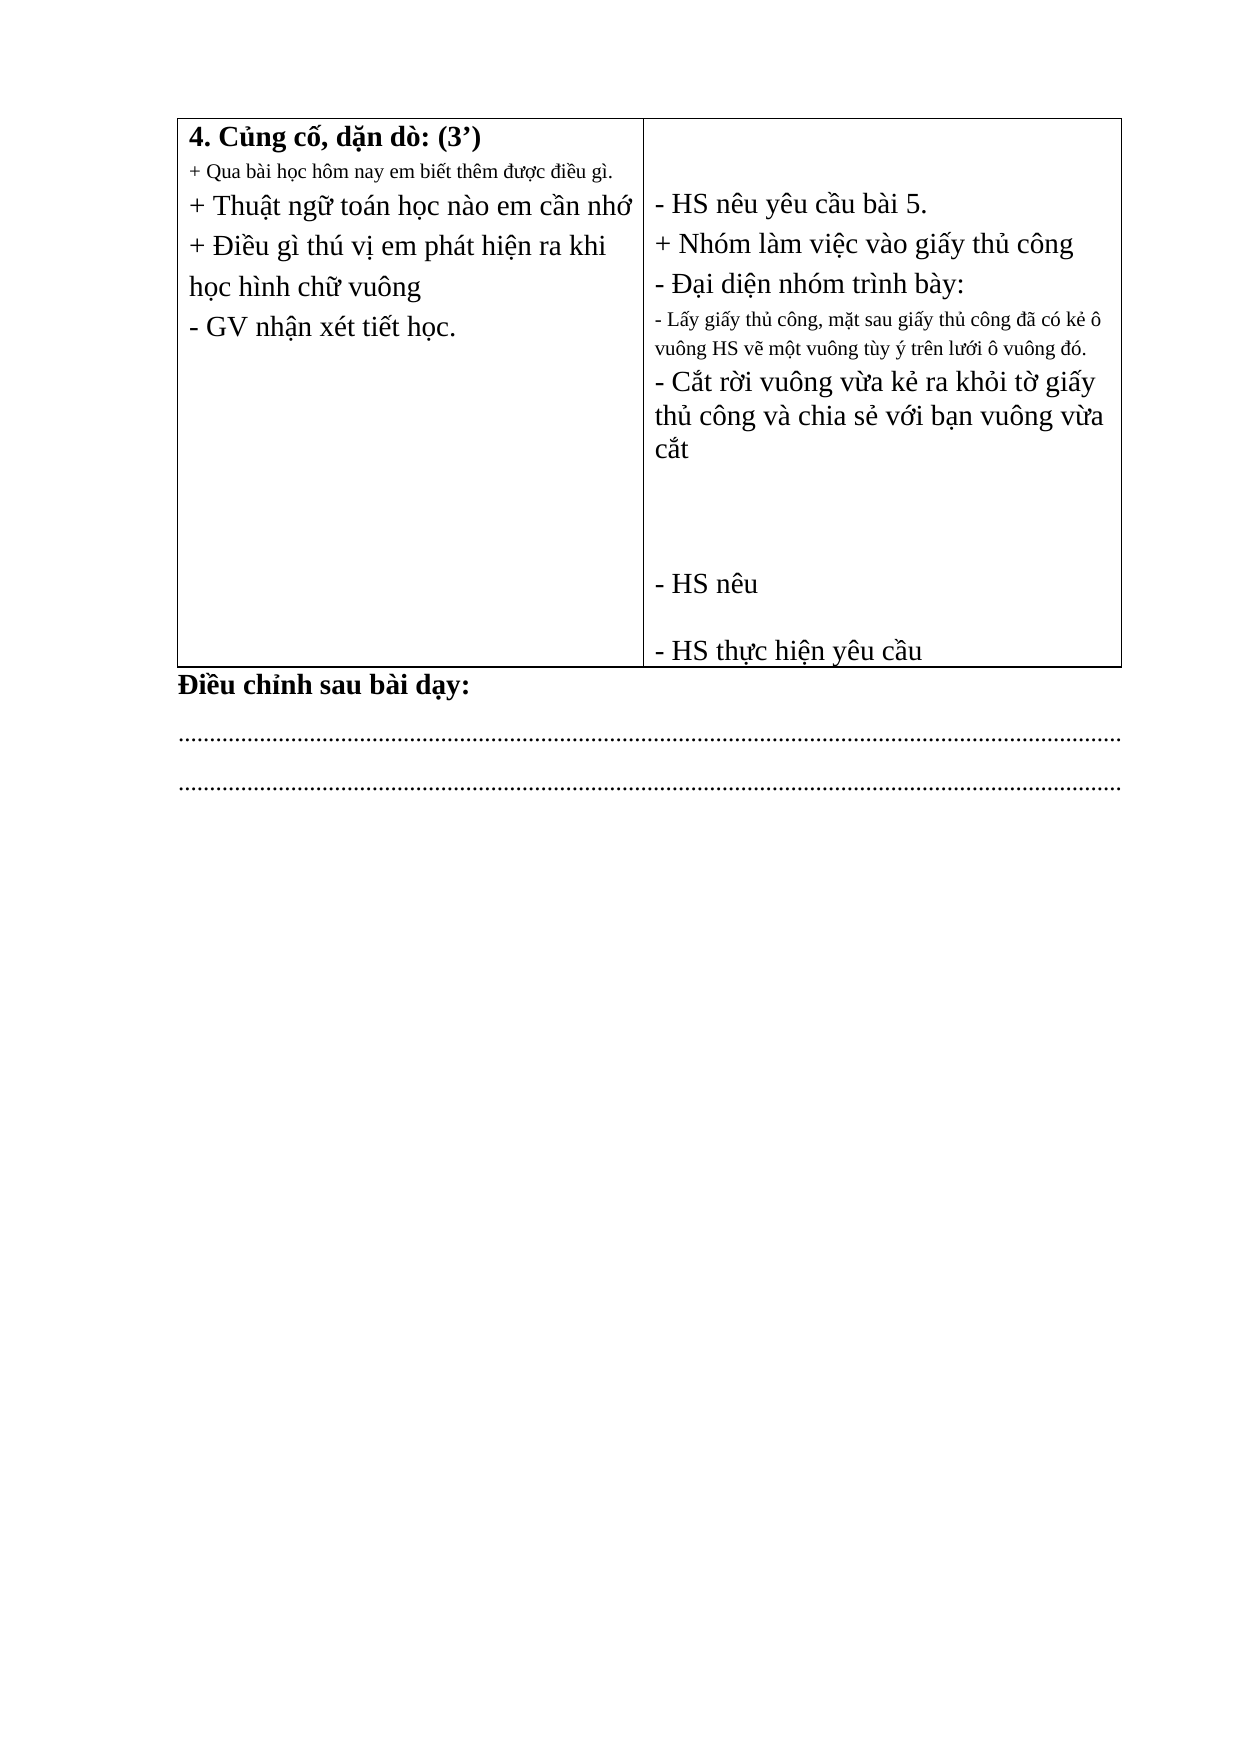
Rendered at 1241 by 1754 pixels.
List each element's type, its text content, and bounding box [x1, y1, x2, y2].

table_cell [644, 119, 1121, 666]
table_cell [178, 119, 643, 666]
text Điều chỉnh sau bài dạy: [177, 668, 1122, 701]
text .............................................................................................................................................................................................................................................................................................................. [177, 718, 1122, 797]
